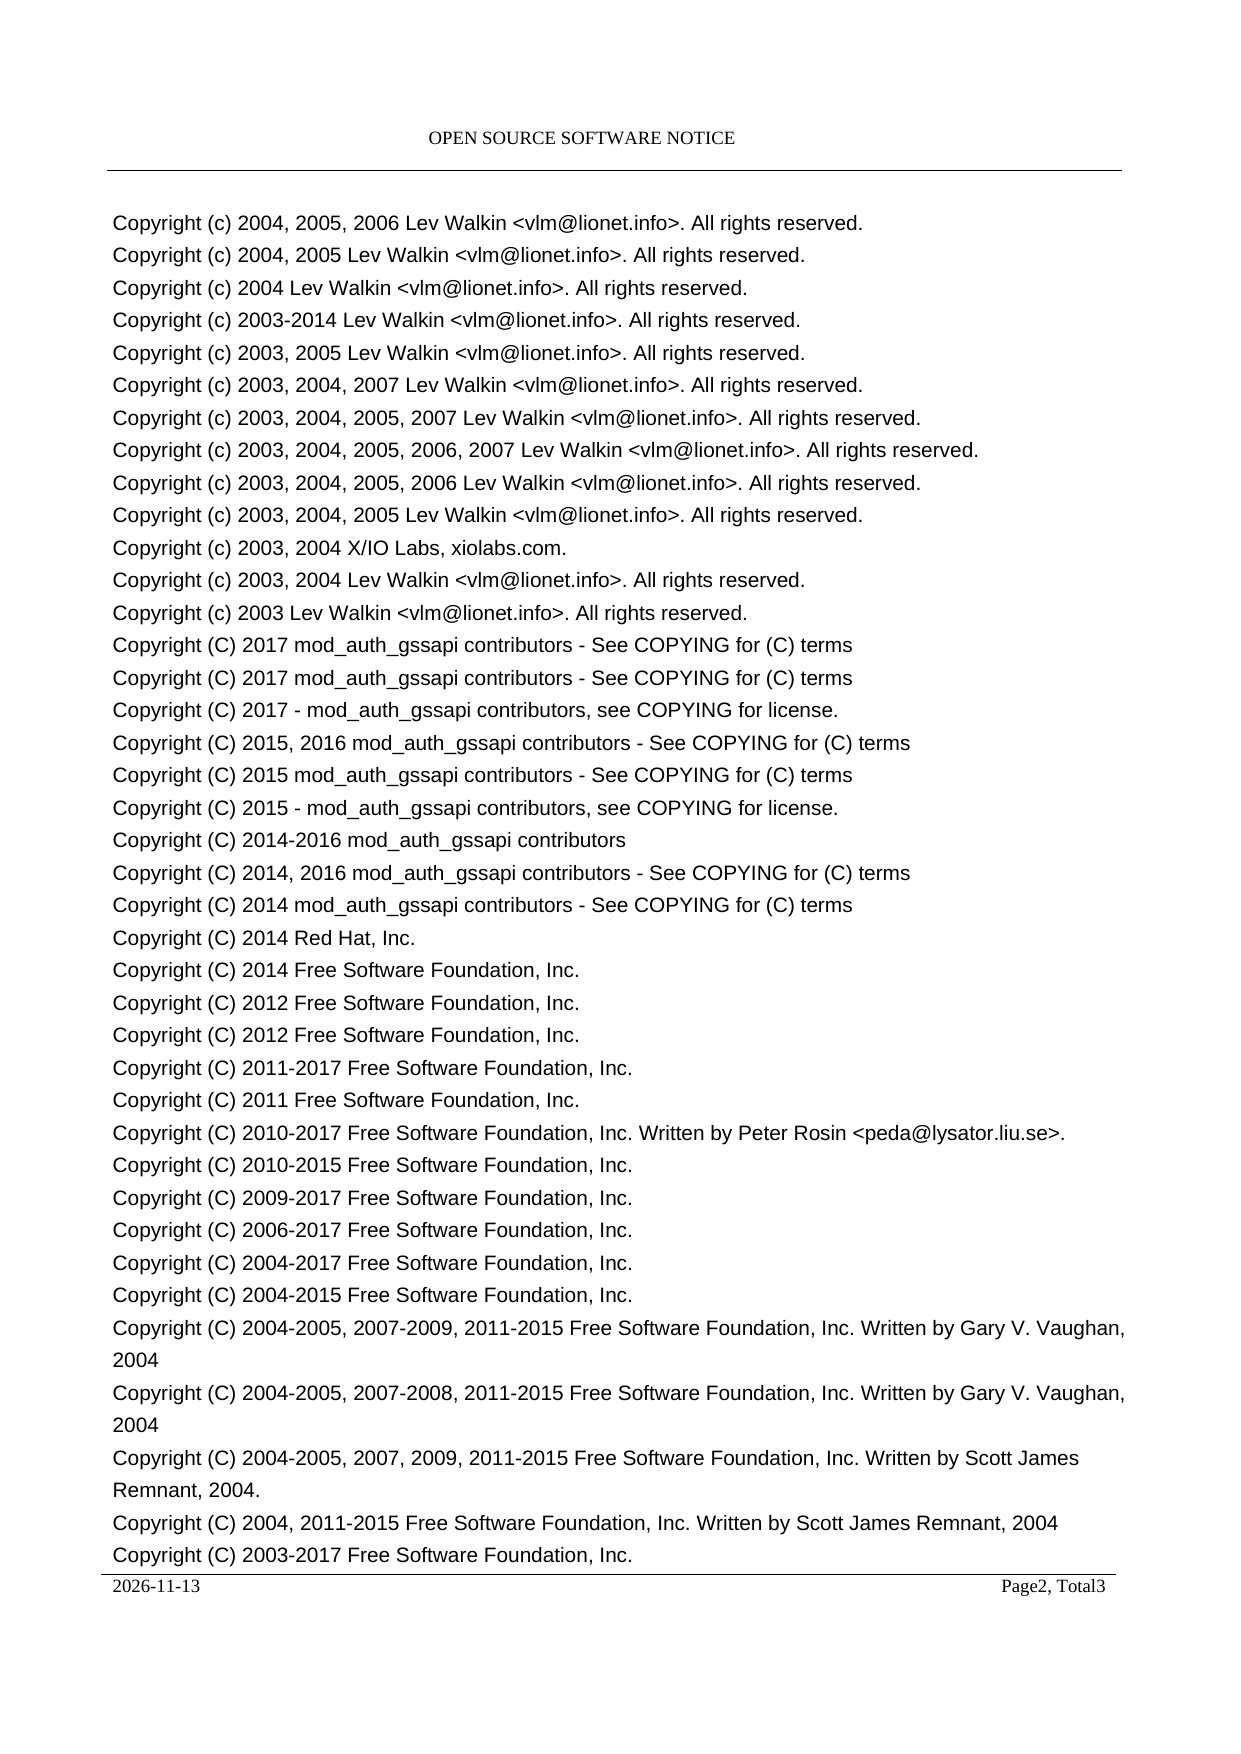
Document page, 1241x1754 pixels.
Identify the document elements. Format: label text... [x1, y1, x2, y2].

text Copyright (C) 2004-2005, 2007-2009, 2011-2015 Free Software Foundation, Inc. Written by Gary V. Vaughan, 2004 [112, 1311, 1128, 1376]
text Copyright (C) 2012 Free Software Foundation, Inc. [112, 986, 1128, 1019]
text Copyright (C) 2014, 2016 mod_auth_gssapi contributors - See COPYING for (C) terms [112, 856, 1128, 889]
text Copyright (C) 2006-2017 Free Software Foundation, Inc. [112, 1214, 1128, 1246]
text Copyright (C) 2014 Red Hat, Inc. [112, 921, 1128, 954]
text Copyright (c) 2003 Lev Walkin <vlm@lionet.info>. All rights reserved. [112, 596, 1128, 629]
text Copyright (C) 2017 - mod_auth_gssapi contributors, see COPYING for license. [112, 694, 1128, 726]
text Copyright (c) 2004, 2005 Lev Walkin <vlm@lionet.info>. All rights reserved. [112, 239, 1128, 271]
text Copyright (C) 2011 Free Software Foundation, Inc. [112, 1084, 1128, 1116]
text Copyright (c) 2003, 2004, 2005, 2006, 2007 Lev Walkin <vlm@lionet.info>. All rights reserved. [112, 434, 1128, 466]
text Copyright (c) 2003, 2004, 2007 Lev Walkin <vlm@lionet.info>. All rights reserved. [112, 369, 1128, 401]
text Copyright (c) 2003, 2004, 2005 Lev Walkin <vlm@lionet.info>. All rights reserved. [112, 499, 1128, 531]
text Copyright (C) 2017 mod_auth_gssapi contributors - See COPYING for (C) terms [112, 661, 1128, 694]
text Copyright (C) 2015, 2016 mod_auth_gssapi contributors - See COPYING for (C) terms [112, 726, 1128, 759]
text Copyright (c) 2004 Lev Walkin <vlm@lionet.info>. All rights reserved. [112, 271, 1128, 304]
text Copyright (C) 2004-2005, 2007-2008, 2011-2015 Free Software Foundation, Inc. Written by Gary V. Vaughan, 2004 [112, 1376, 1128, 1441]
text Copyright (c) 2003-2014 Lev Walkin <vlm@lionet.info>. All rights reserved. [112, 304, 1128, 336]
text Copyright (C) 2014 mod_auth_gssapi contributors - See COPYING for (C) terms [112, 889, 1128, 921]
text Copyright (C) 2004, 2011-2015 Free Software Foundation, Inc. Written by Scott James Remnant, 2004 [112, 1506, 1128, 1539]
text Copyright (C) 2015 - mod_auth_gssapi contributors, see COPYING for license. [112, 791, 1128, 824]
text Copyright (C) 2011-2017 Free Software Foundation, Inc. [112, 1051, 1128, 1084]
text Copyright (C) 2012 Free Software Foundation, Inc. [112, 1019, 1128, 1051]
text Copyright (C) 2014 Free Software Foundation, Inc. [112, 954, 1128, 986]
text Copyright (C) 2014-2016 mod_auth_gssapi contributors [112, 824, 1128, 856]
text Copyright (C) 2009-2017 Free Software Foundation, Inc. [112, 1181, 1128, 1214]
text Copyright (c) 2003, 2004, 2005, 2007 Lev Walkin <vlm@lionet.info>. All rights reserved. [112, 401, 1128, 434]
text Copyright (C) 2004-2005, 2007, 2009, 2011-2015 Free Software Foundation, Inc. Written by Scott James Remnant, 2004. [112, 1441, 1128, 1506]
text Copyright (C) 2015 mod_auth_gssapi contributors - See COPYING for (C) terms [112, 759, 1128, 791]
text Copyright (C) 2017 mod_auth_gssapi contributors - See COPYING for (C) terms [112, 629, 1128, 661]
text Copyright (c) 2003, 2005 Lev Walkin <vlm@lionet.info>. All rights reserved. [112, 336, 1128, 369]
text Copyright (c) 2003, 2004 Lev Walkin <vlm@lionet.info>. All rights reserved. [112, 564, 1128, 596]
text Copyright (c) 2003, 2004, 2005, 2006 Lev Walkin <vlm@lionet.info>. All rights reserved. [112, 466, 1128, 499]
text Copyright (C) 2004-2015 Free Software Foundation, Inc. [112, 1279, 1128, 1311]
text Copyright (C) 2010-2017 Free Software Foundation, Inc. Written by Peter Rosin <peda@lysator.liu.se>. [112, 1116, 1128, 1149]
text Copyright (C) 2010-2015 Free Software Foundation, Inc. [112, 1149, 1128, 1181]
text Copyright (C) 2004-2017 Free Software Foundation, Inc. [112, 1246, 1128, 1279]
text Copyright (C) 2003-2017 Free Software Foundation, Inc. [112, 1539, 1128, 1571]
text Copyright (c) 2003, 2004 X/IO Labs, xiolabs.com. [112, 531, 1128, 564]
text Copyright (c) 2004, 2005, 2006 Lev Walkin <vlm@lionet.info>. All rights reserved. [112, 206, 1128, 239]
